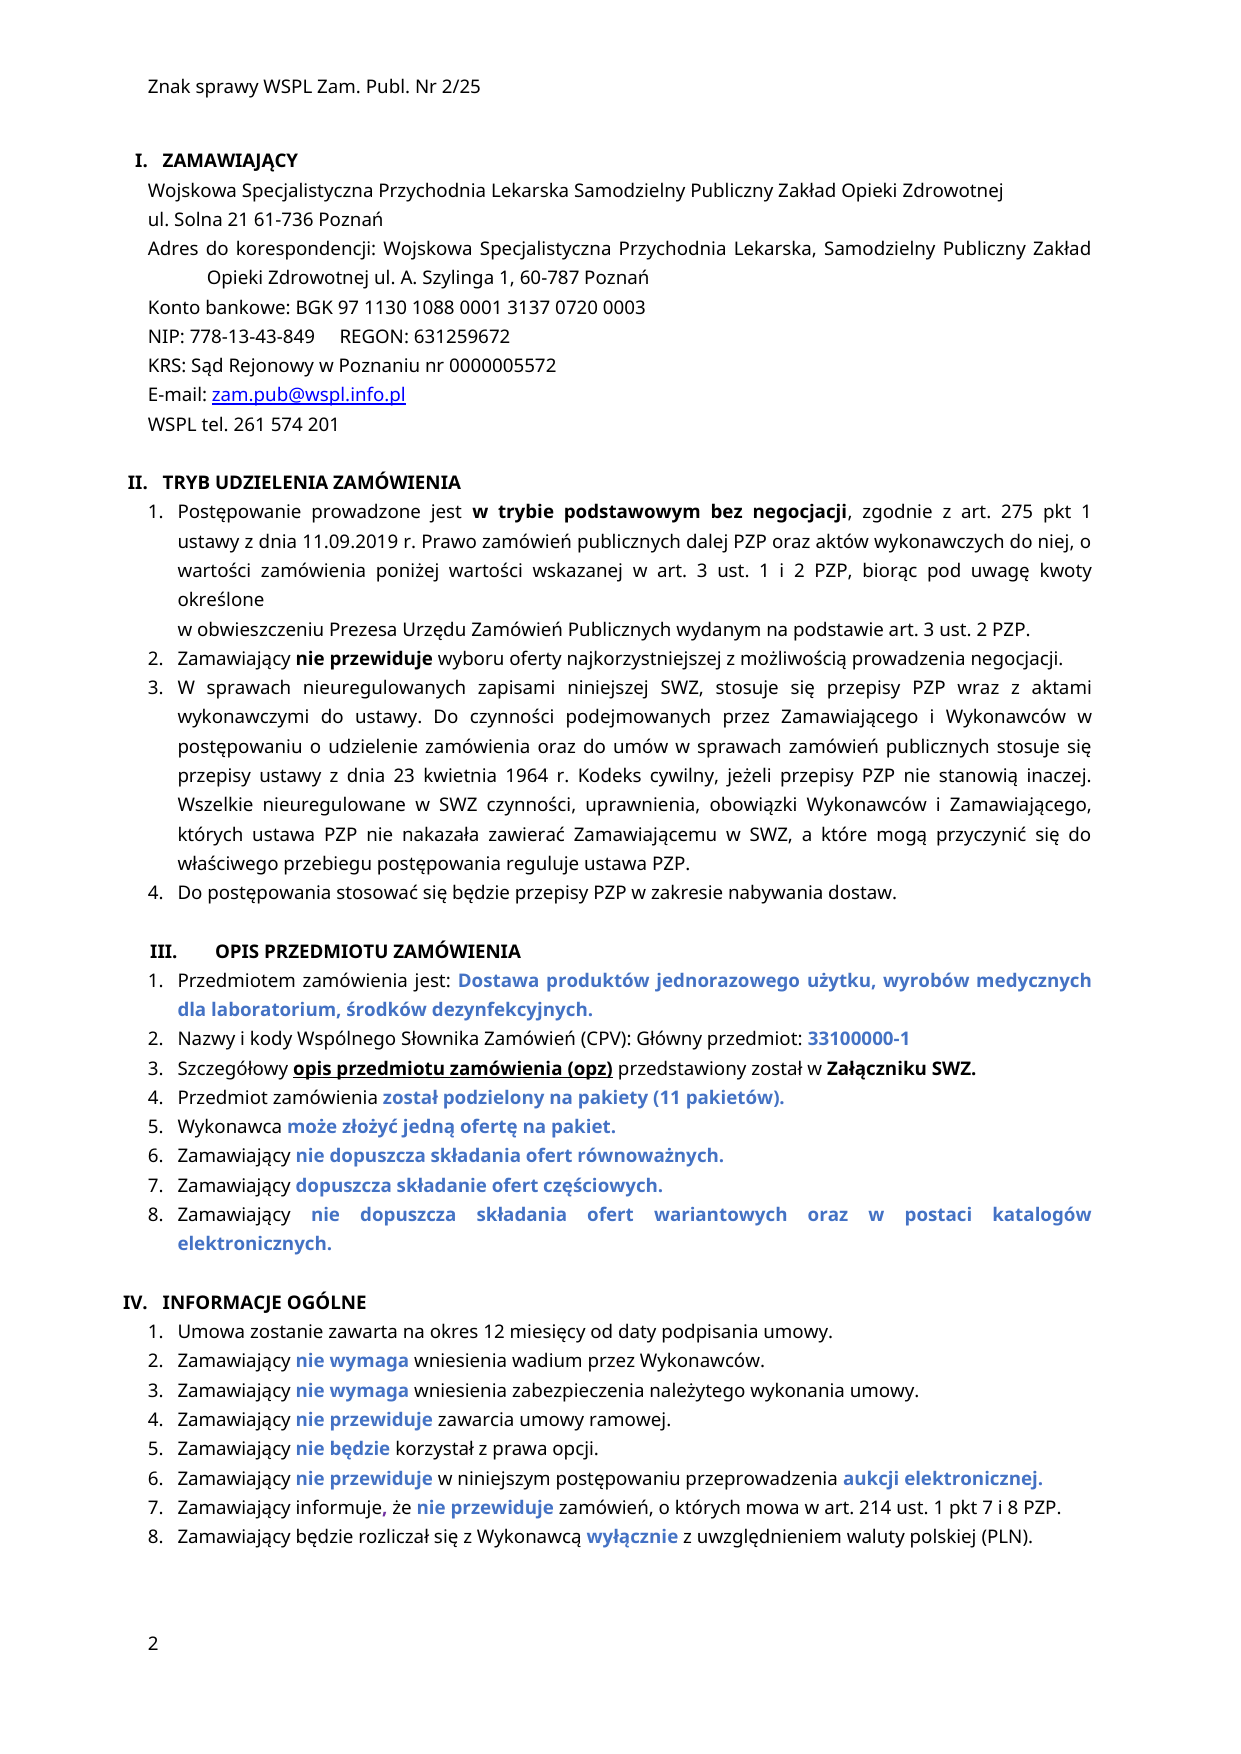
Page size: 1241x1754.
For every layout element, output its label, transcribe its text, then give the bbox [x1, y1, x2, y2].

list Zamawiający będzie rozliczał się z Wykonawcą wyłącznie z uwzględnieniem waluty polskiej (PLN). [148, 1523, 1093, 1549]
list Zamawiający nie przewiduje zawarcia umowy ramowej. [148, 1406, 1093, 1432]
list TRYB UDZIELENIA ZAMÓWIENIA [148, 469, 1093, 495]
list Umowa zostanie zawarta na okres 12 miesięcy od daty podpisania umowy. [148, 1318, 1093, 1344]
list Do postępowania stosować się będzie przepisy PZP w zakresie nabywania dostaw. [148, 879, 1093, 905]
list Wykonawca może złożyć jedną ofertę na pakiet. [148, 1113, 1093, 1139]
list OPIS PRZEDMIOTU ZAMÓWIENIA [177, 938, 1093, 963]
text WSPL tel. 261 574 201 [148, 411, 1093, 437]
list ZAMAWIAJĄCY [148, 148, 1093, 173]
list Zamawiający nie przewiduje wyboru oferty najkorzystniejszej z możliwością prowadzenia negocjacji. [148, 645, 1093, 671]
list Zamawiający nie przewiduje w niniejszym postępowaniu przeprowadzenia aukcji elektronicznej. [148, 1465, 1093, 1490]
list W sprawach nieuregulowanych zapisami niniejszej SWZ, stosuje się przepisy PZP wraz z aktami wykonawczymi do ustawy. Do czynności podejmowanych przez Zamawiającego i Wykonawców w postępowaniu o udzielenie zamówienia oraz do umów w sprawach zamówień publicznych stosuje się przepisy ustawy z dnia 23 kwietnia 1964 r. Kodeks cywilny, jeżeli przepisy PZP nie stanowią inaczej. Wszelkie nieuregulowane w SWZ czynności, uprawnienia, obowiązki Wykonawców i Zamawiającego, których ustawa PZP nie nakazała zawierać Zamawiającemu w SWZ, a które mogą przyczynić się do właściwego przebiegu postępowania reguluje ustawa PZP. [148, 674, 1093, 876]
text E-mail: zam.pub@wspl.info.pl [148, 382, 1093, 407]
list Zamawiający dopuszcza składanie ofert częściowych. [148, 1172, 1093, 1198]
list INFORMACJE OGÓLNE [148, 1289, 1093, 1315]
text KRS: Sąd Rejonowy w Poznaniu nr 0000005572 [148, 352, 1093, 378]
text Wojskowa Specjalistyczna Przychodnia Lekarska Samodzielny Publiczny Zakład Opieki Zdrowotnej [148, 177, 1093, 202]
list Zamawiający nie wymaga wniesienia wadium przez Wykonawców. [148, 1348, 1093, 1373]
list Szczegółowy opis przedmiotu zamówienia (opz) przedstawiony został w Załączniku SWZ. [148, 1055, 1093, 1081]
list Zamawiający nie dopuszcza składania ofert równoważnych. [148, 1143, 1093, 1168]
list Zamawiający informuje, że nie przewiduje zamówień, o których mowa w art. 214 ust. 1 pkt 7 i 8 PZP. [148, 1494, 1093, 1519]
list Postępowanie prowadzone jest w trybie podstawowym bez negocjacji, zgodnie z art. 275 pkt 1 ustawy z dnia 11.09.2019 r. Prawo zamówień publicznych dalej PZP oraz aktów wykonawczych do niej, o wartości zamówienia poniżej wartości wskazanej w art. 3 ust. 1 i 2 PZP, biorąc pod uwagę kwoty określone w obwieszczeniu Prezesa Urzędu Zamówień Publicznych wydanym na podstawie art. 3 ust. 2 PZP. [148, 499, 1093, 641]
list Nazwy i kody Wspólnego Słownika Zamówień (CPV): Główny przedmiot: 33100000-1 [148, 1026, 1093, 1051]
text NIP: 778-13-43-849 REGON: 631259672 [148, 323, 1093, 349]
list Zamawiający nie będzie korzystał z prawa opcji. [148, 1436, 1093, 1461]
text Konto bankowe: BGK 97 1130 1088 0001 3137 0720 0003 [148, 294, 1093, 319]
text ul. Solna 21 61-736 Poznań [148, 206, 1093, 232]
list Przedmiot zamówienia został podzielony na pakiety (11 pakietów). [148, 1084, 1093, 1110]
list Zamawiający nie dopuszcza składania ofert wariantowych oraz w postaci katalogów elektronicznych. [148, 1201, 1093, 1256]
text Adres do korespondencji: Wojskowa Specjalistyczna Przychodnia Lekarska, Samodzielny Publiczny Zakład Opieki Zdrowotnej ul. A. Szylinga 1, 60-787 Poznań [148, 235, 1093, 290]
list Przedmiotem zamówienia jest: Dostawa produktów jednorazowego użytku, wyrobów medycznych dla laboratorium, środków dezynfekcyjnych. [148, 967, 1093, 1022]
list Zamawiający nie wymaga wniesienia zabezpieczenia należytego wykonania umowy. [148, 1377, 1093, 1402]
